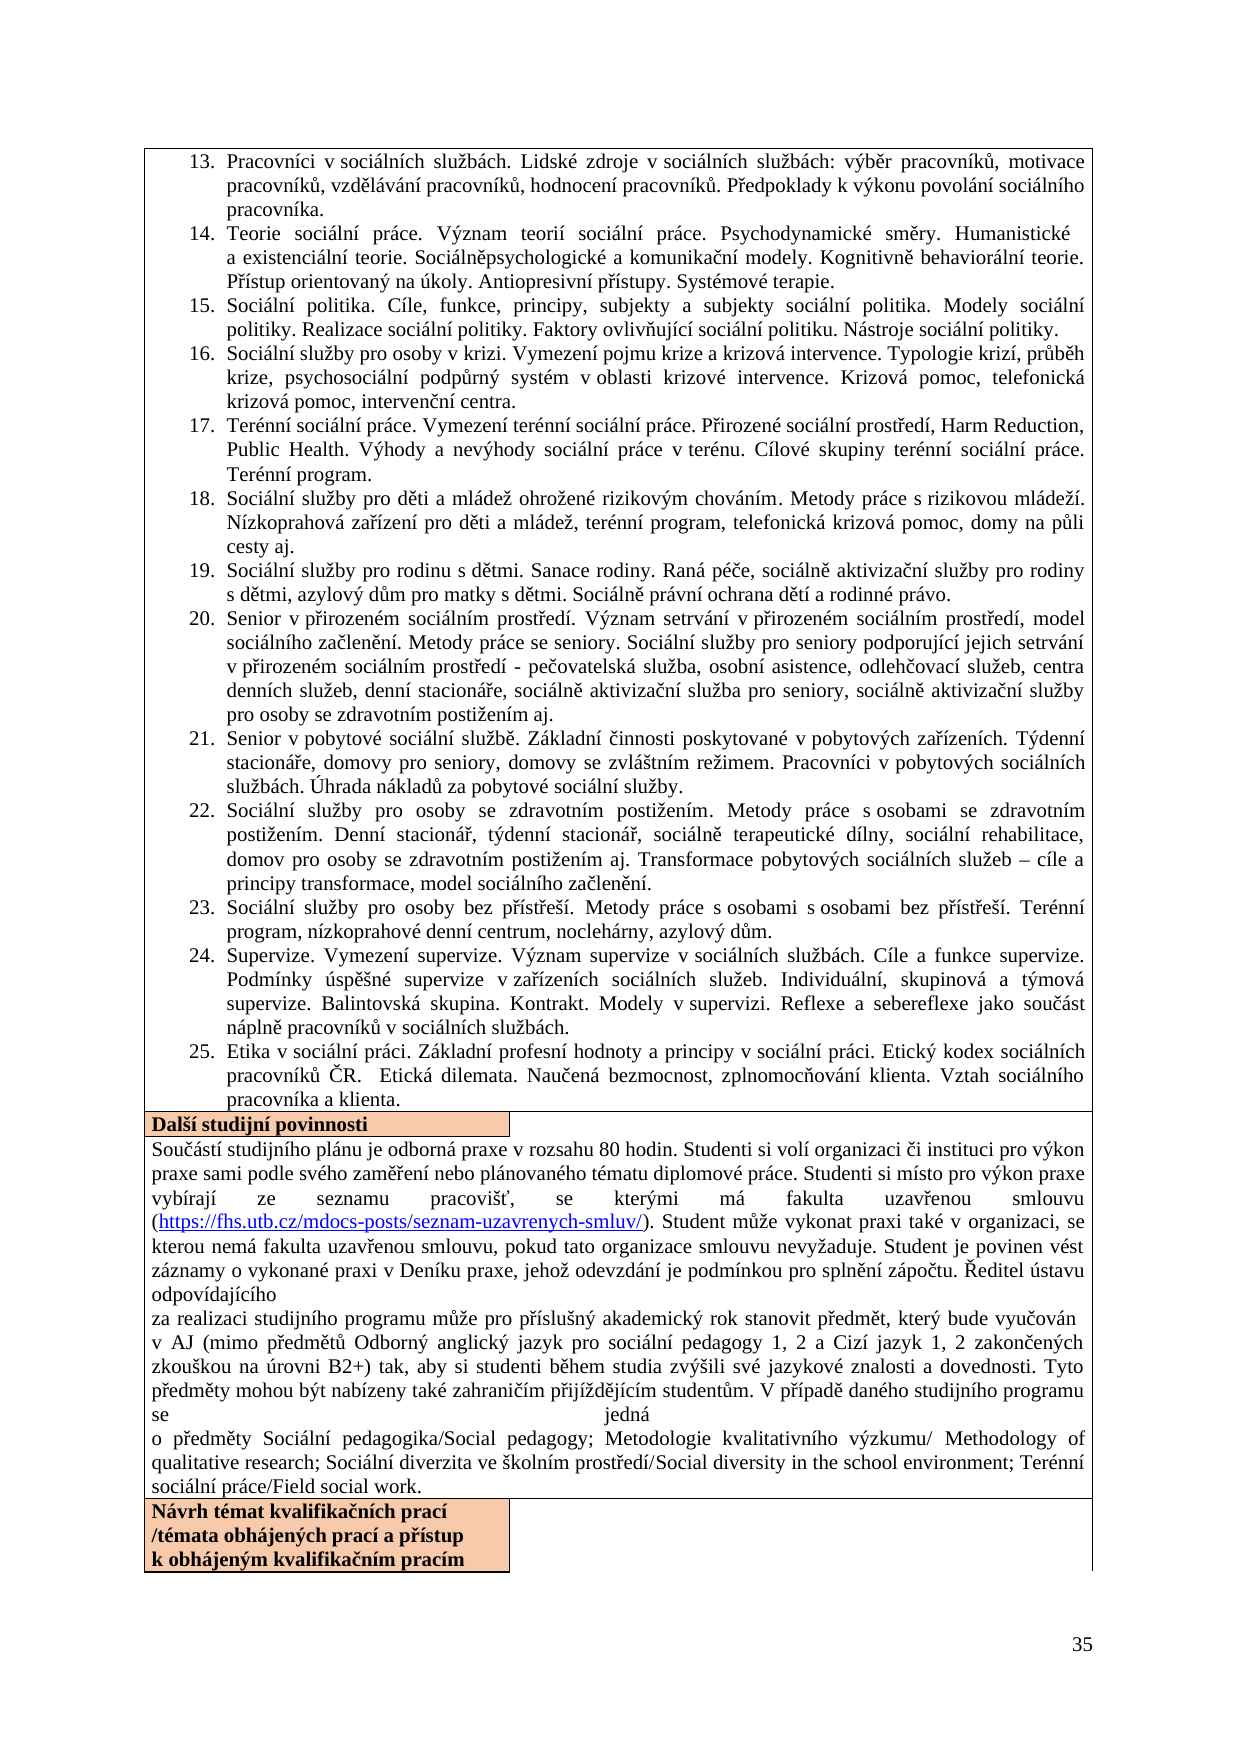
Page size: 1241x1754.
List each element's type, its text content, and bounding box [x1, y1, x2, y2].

table_cell Součástí studijního plánu je odborná praxe v rozsahu 80 hodin. Studenti si volí organizaci či instituci pro výkon praxe sami podle svého zaměření nebo plánovaného tématu diplomové práce. Studenti si místo pro výkon praxe vybírají ze seznamu pracovišť, se kterými má fakulta uzavřenou smlouvu (https://fhs.utb.cz/mdocs-posts/seznam-uzavrenych-smluv/). Student může vykonat praxi také v organizaci, se kterou nemá fakulta uzavřenou smlouvu, pokud tato organizace smlouvu nevyžaduje. Student je povinen vést záznamy o vykonané praxi v Deníku praxe, jehož odevzdání je podmínkou pro splnění zápočtu. Ředitel ústavu odpovídajícího za realizaci studijního programu může pro příslušný akademický rok stanovit předmět, který bude vyučován v AJ (mimo předmětů Odborný anglický jazyk pro sociální pedagogy 1, 2 a Cizí jazyk 1, 2 zakončených zkouškou na úrovni B2+) tak, aby si studenti během studia zvýšili své jazykové znalosti a dovednosti. Tyto předměty mohou být nabízeny také zahraničím přijíždějícím studentům. V případě daného studijního programu se jedná o předměty Sociální pedagogika/Social pedagogy; Metodologie kvalitativního výzkumu/ Methodology of qualitative research; Sociální diverzita ve školním prostředí/Social diversity in the school environment; Terénní sociální práce/Field social work. [145, 1136, 1092, 1498]
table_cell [145, 149, 1092, 1111]
table_cell Návrh témat kvalifikačních prací /témata obhájených prací a přístup k obhájeným kvalifikačním pracím [145, 1499, 509, 1571]
table_cell [510, 1112, 1092, 1136]
table_cell [510, 1499, 1092, 1571]
table_cell Další studijní povinnosti [145, 1112, 509, 1136]
